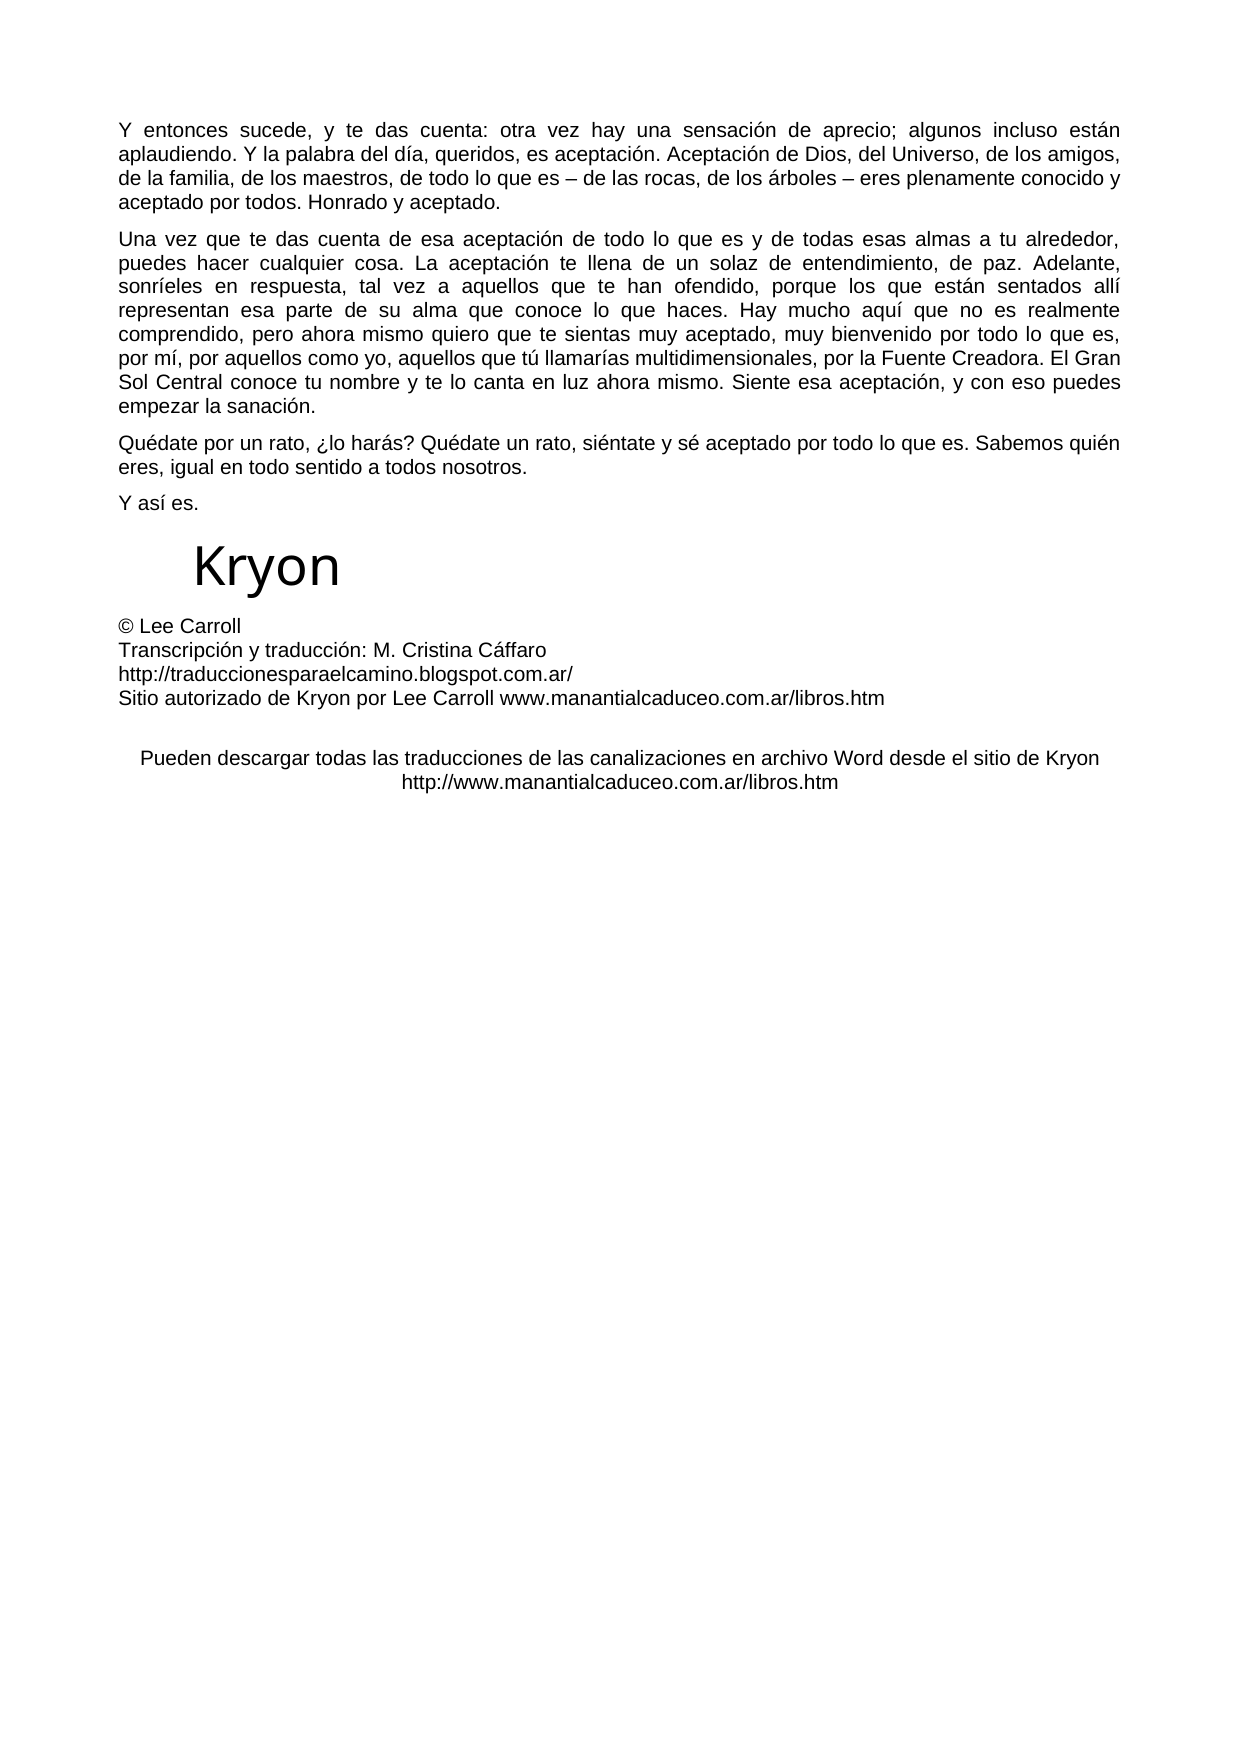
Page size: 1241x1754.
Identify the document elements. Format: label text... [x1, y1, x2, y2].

text Kryon [118, 527, 1122, 601]
text Quédate por un rato, ¿lo harás? Quédate un rato, siéntate y sé aceptado por todo lo que es. Sabemos quién eres, igual en todo sentido a todos nosotros. [118, 431, 1122, 478]
text Y así es. [118, 491, 1122, 515]
text Y entonces sucede, y te das cuenta: otra vez hay una sensación de aprecio; algunos incluso están aplaudiendo. Y la palabra del día, queridos, es aceptación. Aceptación de Dios, del Universo, de los amigos, de la familia, de los maestros, de todo lo que es – de las rocas, de los árboles – eres plenamente conocido y aceptado por todos. Honrado y aceptado. [118, 118, 1122, 214]
text © Lee Carroll Transcripción y traducción: M. Cristina Cáffaro http://traduccionesparaelcamino.blogspot.com.ar/ Sitio autorizado de Kryon por Lee Carroll www.manantialcaduceo.com.ar/libros.htm [118, 614, 1122, 709]
text Pueden descargar todas las traducciones de las canalizaciones en archivo Word desde el sitio de Kryon http://www.manantialcaduceo.com.ar/libros.htm [118, 746, 1122, 794]
text Una vez que te das cuenta de esa aceptación de todo lo que es y de todas esas almas a tu alrededor, puedes hacer cualquier cosa. La aceptación te llena de un solaz de entendimiento, de paz. Adelante, sonríeles en respuesta, tal vez a aquellos que te han ofendido, porque los que están sentados allí representan esa parte de su alma que conoce lo que haces. Hay mucho aquí que no es realmente comprendido, pero ahora mismo quiero que te sientas muy aceptado, muy bienvenido por todo lo que es, por mí, por aquellos como yo, aquellos que tú llamarías multidimensionales, por la Fuente Creadora. El Gran Sol Central conoce tu nombre y te lo canta en luz ahora mismo. Siente esa aceptación, y con eso puedes empezar la sanación. [118, 226, 1122, 418]
